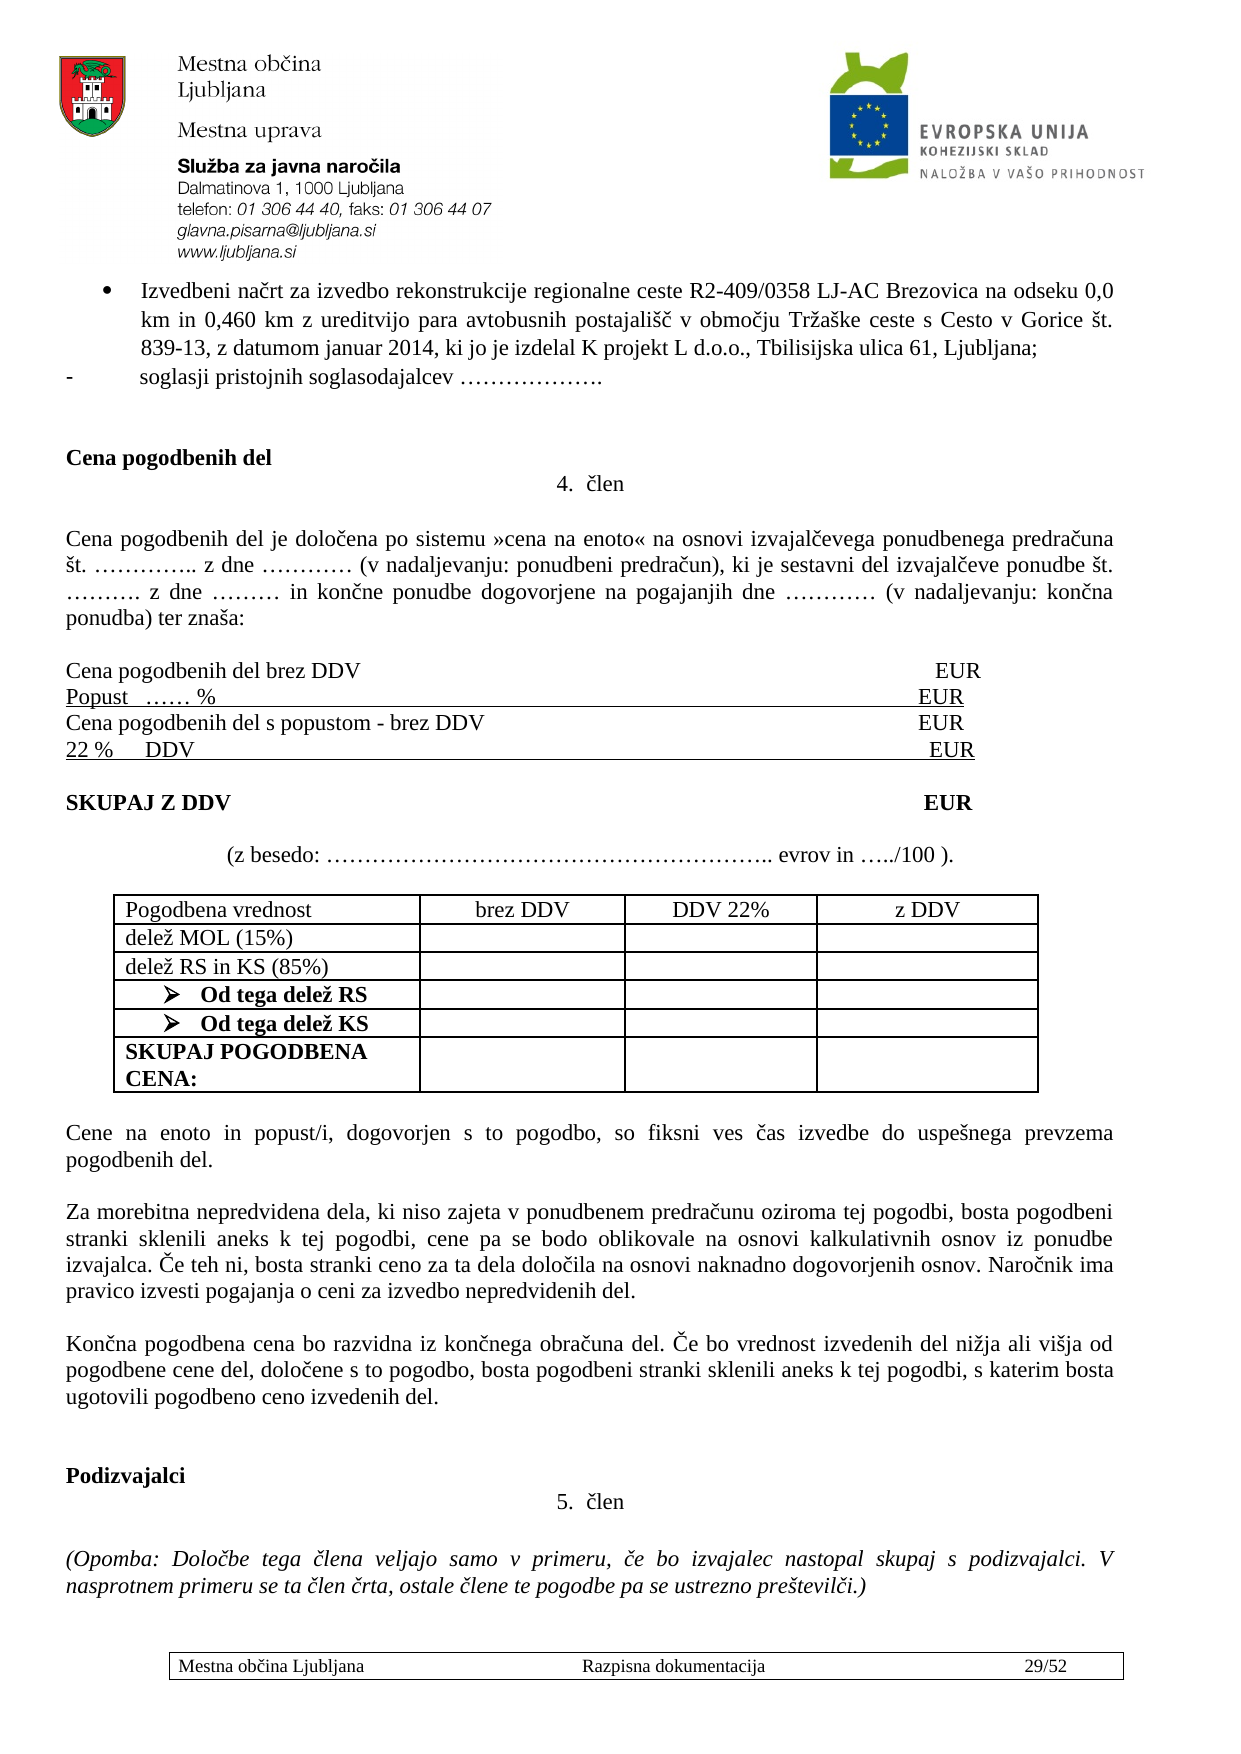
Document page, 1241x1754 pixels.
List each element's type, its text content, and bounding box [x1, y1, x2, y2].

table_cell [626, 1010, 816, 1036]
text Podizvajalci [66, 1462, 1115, 1488]
table_cell [626, 953, 816, 979]
text (Opomba: Določbe tega člena veljajo samo v primeru, če bo izvajalec nastopal skupaj s podizvajalci. V nasprotnem primeru se ta člen črta, ostale člene te pogodbe pa se ustrezno preštevilči.) [66, 1546, 1115, 1598]
table_cell Od tega delež KS [115, 1010, 419, 1036]
table_cell [818, 953, 1037, 979]
text Cena pogodbenih del s popustom - brez DDV EUR [66, 709, 1115, 736]
text Cene na enoto in popust/i, dogovorjen s to pogodbo, so fiksni ves čas izvedbe do uspešnega prevzema pogodbenih del. [66, 1119, 1115, 1172]
table_header DDV 22% [626, 896, 816, 922]
text Za morebitna nepredvidena dela, ki niso zajeta v ponudbenem predračunu oziroma tej pogodbi, bosta pogodbeni stranki sklenili aneks k tej pogodbi, cene pa se bodo oblikovale na osnovi kalkulativnih osnov iz ponudbe izvajalca. Če teh ni, bosta stranki ceno za ta dela določila na osnovi naknadno dogovorjenih osnov. Naročnik ima pravico izvesti pogajanja o ceni za izvedbo nepredvidenih del. [66, 1198, 1115, 1304]
table_cell delež RS in KS (85%) [115, 953, 419, 979]
table_cell delež MOL (15%) [115, 925, 419, 951]
table_cell [818, 1038, 1037, 1091]
table_cell [421, 1010, 624, 1036]
table_cell [421, 1038, 624, 1091]
text (z besedo: ………………………………………………….. evrov in …../100 ). [66, 841, 1115, 868]
table_header brez DDV [421, 896, 624, 922]
table_cell [626, 981, 816, 1008]
text Cena pogodbenih del [66, 444, 1115, 470]
table_cell [421, 953, 624, 979]
list člen [66, 470, 1115, 497]
table_cell [626, 925, 816, 951]
text Cena pogodbenih del brez DDV EUR [66, 657, 1115, 683]
text 22 % DDV EUR [66, 736, 1115, 762]
picture [748, 0, 1188, 222]
text Popust …… % EUR [66, 683, 1115, 709]
table_cell [626, 1038, 816, 1091]
table_header z DDV [818, 896, 1037, 922]
table_cell [818, 1010, 1037, 1036]
table_cell SKUPAJ POGODBENA CENA: [115, 1038, 419, 1091]
table_cell [421, 925, 624, 951]
table_cell [818, 925, 1037, 951]
list člen [66, 1488, 1115, 1515]
table_cell [818, 981, 1037, 1008]
text Cena pogodbenih del je določena po sistemu »cena na enoto« na osnovi izvajalčevega ponudbenega predračuna št. ………….. z dne ………… (v nadaljevanju: ponudbeni predračun), ki je sestavni del izvajalčeve ponudbe št. ………. z dne ……… in končne ponudbe dogovorjene na pogajanjih dne ………… (v nadaljevanju: končna ponudba) ter znaša: [66, 525, 1115, 630]
table_header Pogodbena vrednost [115, 896, 419, 922]
list soglasji pristojnih soglasodajalcev ………………. [66, 363, 1115, 389]
table_cell [421, 981, 624, 1008]
text SKUPAJ Z DDV EUR [66, 788, 1115, 815]
list Izvedbeni načrt za izvedbo rekonstrukcije regionalne ceste R2-409/0358 LJ-AC Brezovica na odseku 0,0 km in 0,460 km z ureditvijo para avtobusnih postajališč v območju Tržaške ceste s Cesto v Gorice št. 839-13, z datumom januar 2014, ki jo je izdelal K projekt L d.o.o., Tbilisijska ulica 61, Ljubljana; [103, 277, 1115, 361]
picture [59, 53, 504, 264]
table_cell Od tega delež RS [115, 981, 419, 1008]
text Končna pogodbena cena bo razvidna iz končnega obračuna del. Če bo vrednost izvedenih del nižja ali višja od pogodbene cene del, določene s to pogodbo, bosta pogodbeni stranki sklenili aneks k tej pogodbi, s katerim bosta ugotovili pogodbeno ceno izvedenih del. [66, 1330, 1115, 1409]
